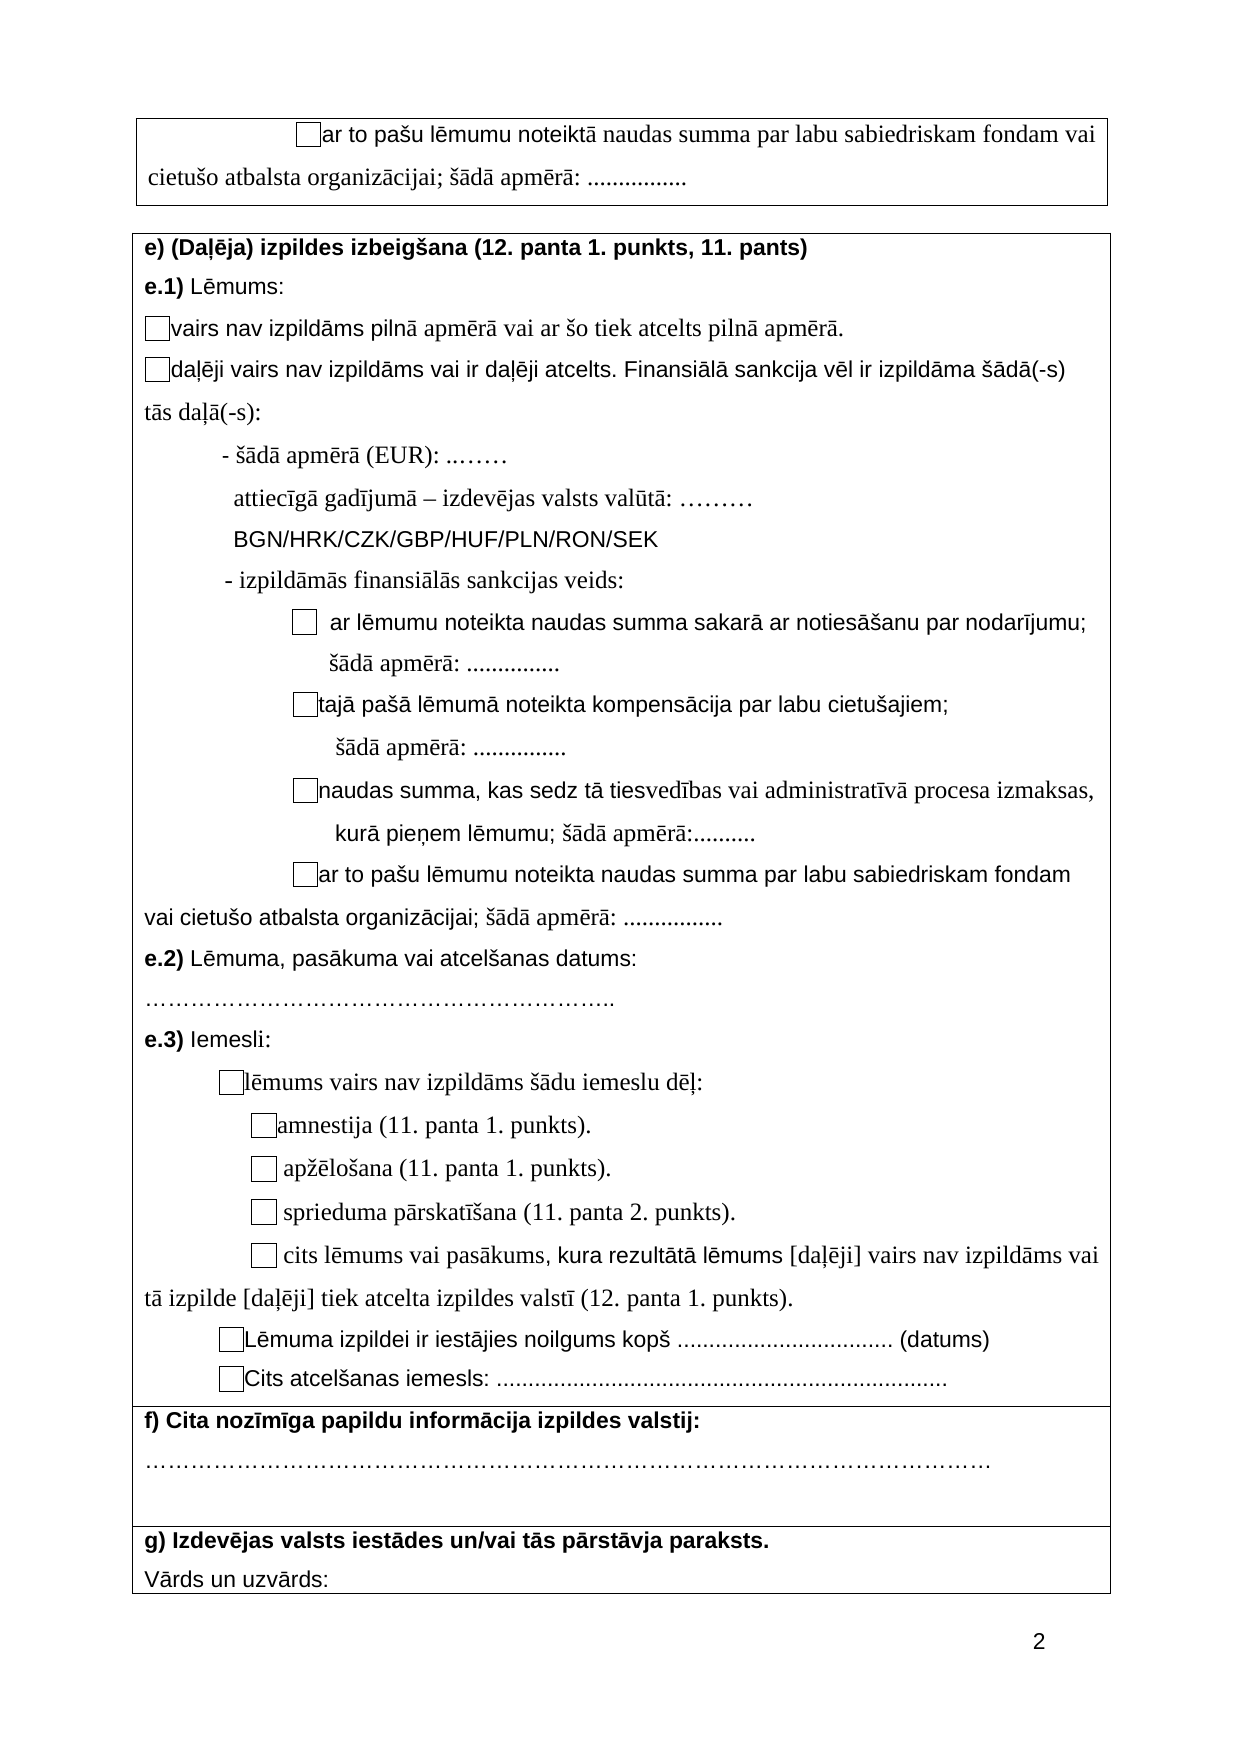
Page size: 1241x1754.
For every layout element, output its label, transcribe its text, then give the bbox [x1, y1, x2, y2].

table_header e) (Daļēja) izpildes izbeigšana (12. panta 1. punkts, 11. pants) e.1) Lēmums: vairs nav izpildāms pilnā apmērā vai ar šo tiek atcelts pilnā apmērā. daļēji vairs nav izpildāms vai ir daļēji atcelts. Finansiālā sankcija vēl ir izpildāma šādā(-s) tās daļā(-s): - šādā apmērā (EUR): ..…… attiecīgā gadījumā – izdevējas valsts valūtā: ……… BGN/HRK/CZK/GBP/HUF/PLN/RON/SEK - izpildāmās finansiālās sankcijas veids: ar lēmumu noteikta naudas summa sakarā ar notiesāšanu par nodarījumu; šādā apmērā: ............... tajā pašā lēmumā noteikta kompensācija par labu cietušajiem; šādā apmērā: ............... naudas summa, kas sedz tā tiesvedības vai administratīvā procesa izmaksas, kurā pieņem lēmumu; šādā apmērā:.......... ar to pašu lēmumu noteikta naudas summa par labu sabiedriskam fondam vai cietušo atbalsta organizācijai; šādā apmērā: ................ e.2) Lēmuma, pasākuma vai atcelšanas datums:…………………………………………………….. e.3) Iemesli: lēmums vairs nav izpildāms šādu iemeslu dēļ: amnestija (11. panta 1. punkts). apžēlošana (11. panta 1. punkts). sprieduma pārskatīšana (11. panta 2. punkts). cits lēmums vai pasākums, kura rezultātā lēmums [daļēji] vairs nav izpildāms vai tā izpilde [daļēji] tiek atcelta izpildes valstī (12. panta 1. punkts). Lēmuma izpildei ir iestājies noilgums kopš .................................. (datums) Cits atcelšanas iemesls: ....................................................................... [133, 234, 1110, 1406]
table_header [137, 119, 1107, 205]
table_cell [133, 1527, 1110, 1592]
table_cell f) Cita nozīmīga papildu informācija izpildes valstij: ………………………………………………………………………………………………… [133, 1407, 1110, 1526]
